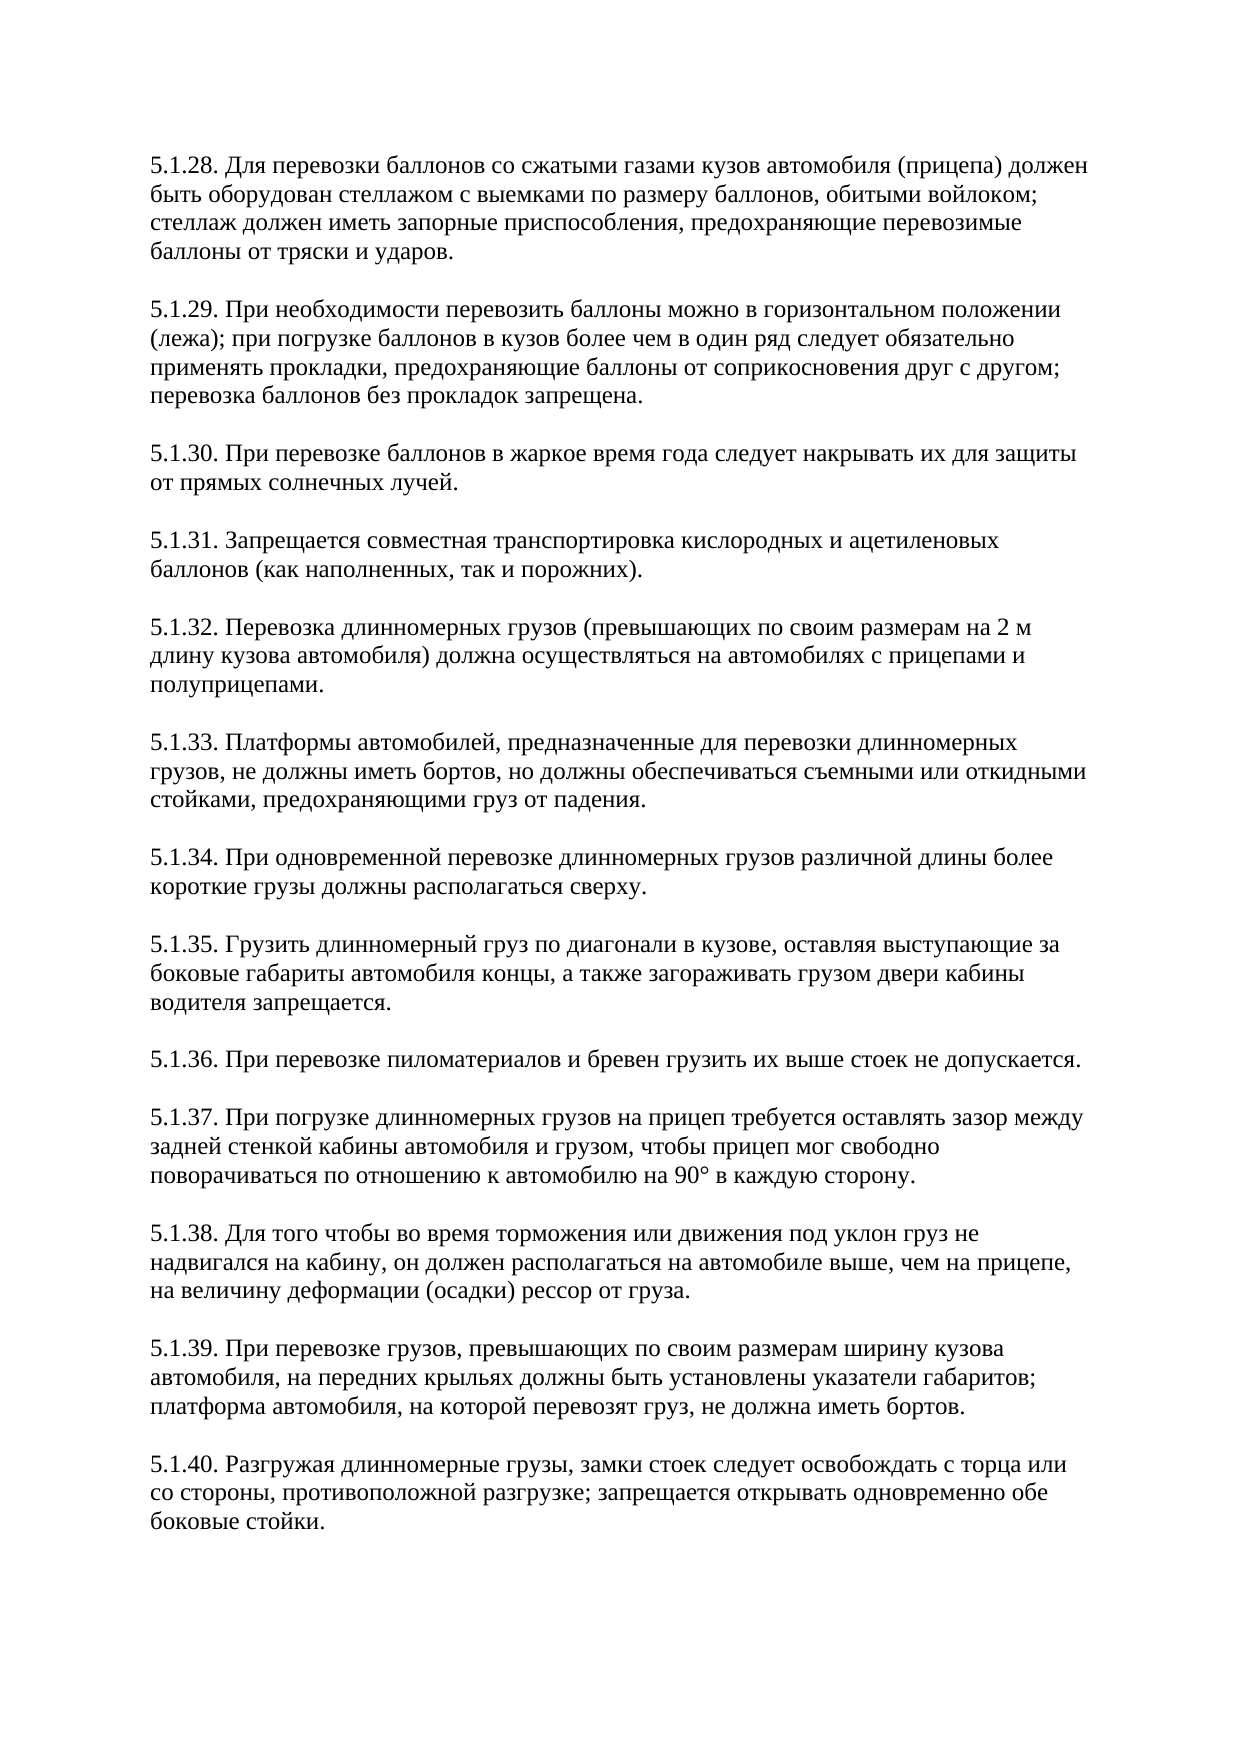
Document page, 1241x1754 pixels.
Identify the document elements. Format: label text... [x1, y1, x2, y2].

text 5.1.35. Грузить длинномерный груз по диагонали в кузове, оставляя выступающие за боковые габариты автомобиля концы, а также загораживать грузом двери кабины водителя запрещается. [150, 929, 1090, 1015]
text 5.1.29. При необходимости перевозить баллоны можно в горизонтальном положении (лежа); при погрузке баллонов в кузов более чем в один ряд следует обязательно применять прокладки, предохраняющие баллоны от соприкосновения друг с другом; перевозка баллонов без прокладок запрещена. [150, 294, 1090, 409]
text 5.1.32. Перевозка длинномерных грузов (превышающих по своим размерам на 2 м длину кузова автомобиля) должна осуществляться на автомобилях с прицепами и полуприцепами. [150, 612, 1090, 698]
text 5.1.30. При перевозке баллонов в жаркое время года следует накрывать их для защиты от прямых солнечных лучей. [150, 438, 1090, 496]
text 5.1.38. Для того чтобы во время торможения или движения под уклон груз не надвигался на кабину, он должен располагаться на автомобиле выше, чем на прицепе, на величину деформации (осадки) рессор от груза. [150, 1218, 1090, 1304]
text 5.1.36. При перевозке пиломатериалов и бревен грузить их выше стоек не допускается. [150, 1044, 1090, 1073]
text 5.1.31. Запрещается совместная транспортировка кислородных и ацетиленовых баллонов (как наполненных, так и порожних). [150, 525, 1090, 582]
text 5.1.33. Платформы автомобилей, предназначенные для перевозки длинномерных грузов, не должны иметь бортов, но должны обеспечиваться съемными или откидными стойками, предохраняющими груз от падения. [150, 727, 1090, 813]
text 5.1.40. Разгружая длинномерные грузы, замки стоек следует освобождать с торца или со стороны, противоположной разгрузке; запрещается открывать одновременно обе боковые стойки. [150, 1449, 1090, 1535]
text 5.1.28. Для перевозки баллонов со сжатыми газами кузов автомобиля (прицепа) должен быть оборудован стеллажом с выемками по размеру баллонов, обитыми войлоком; стеллаж должен иметь запорные приспособления, предохраняющие перевозимые баллоны от тряски и ударов. [150, 150, 1090, 265]
text 5.1.37. При погрузке длинномерных грузов на прицеп требуется оставлять зазор между задней стенкой кабины автомобиля и грузом, чтобы прицеп мог свободно поворачиваться по отношению к автомобилю на 90° в каждую сторону. [150, 1102, 1090, 1189]
text 5.1.39. При перевозке грузов, превышающих по своим размерам ширину кузова автомобиля, на передних крыльях должны быть установлены указатели габаритов; платформа автомобиля, на которой перевозят груз, не должна иметь бортов. [150, 1333, 1090, 1419]
text 5.1.34. При одновременной перевозке длинномерных грузов различной длины более короткие грузы должны располагаться сверху. [150, 842, 1090, 900]
